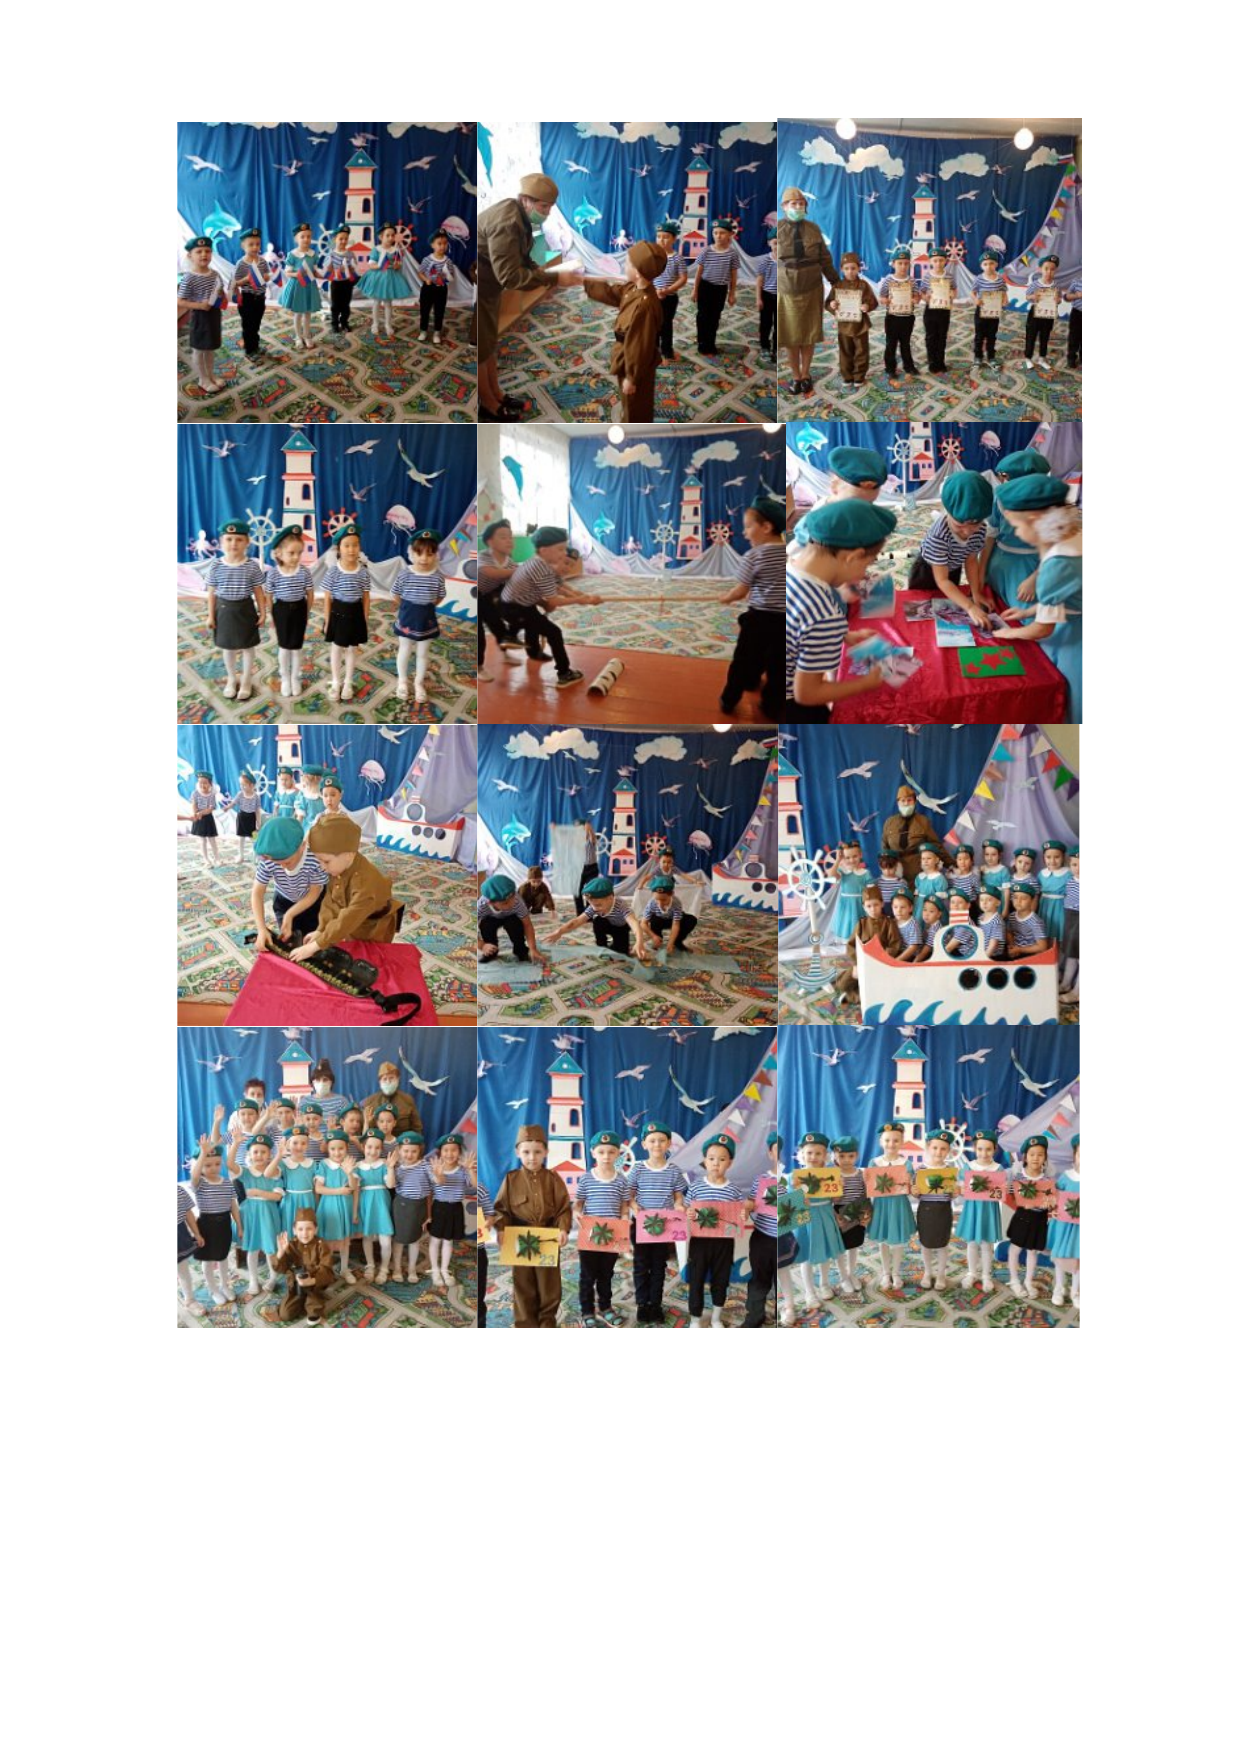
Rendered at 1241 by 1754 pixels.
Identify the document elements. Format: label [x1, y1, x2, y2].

picture [177, 118, 1083, 1328]
